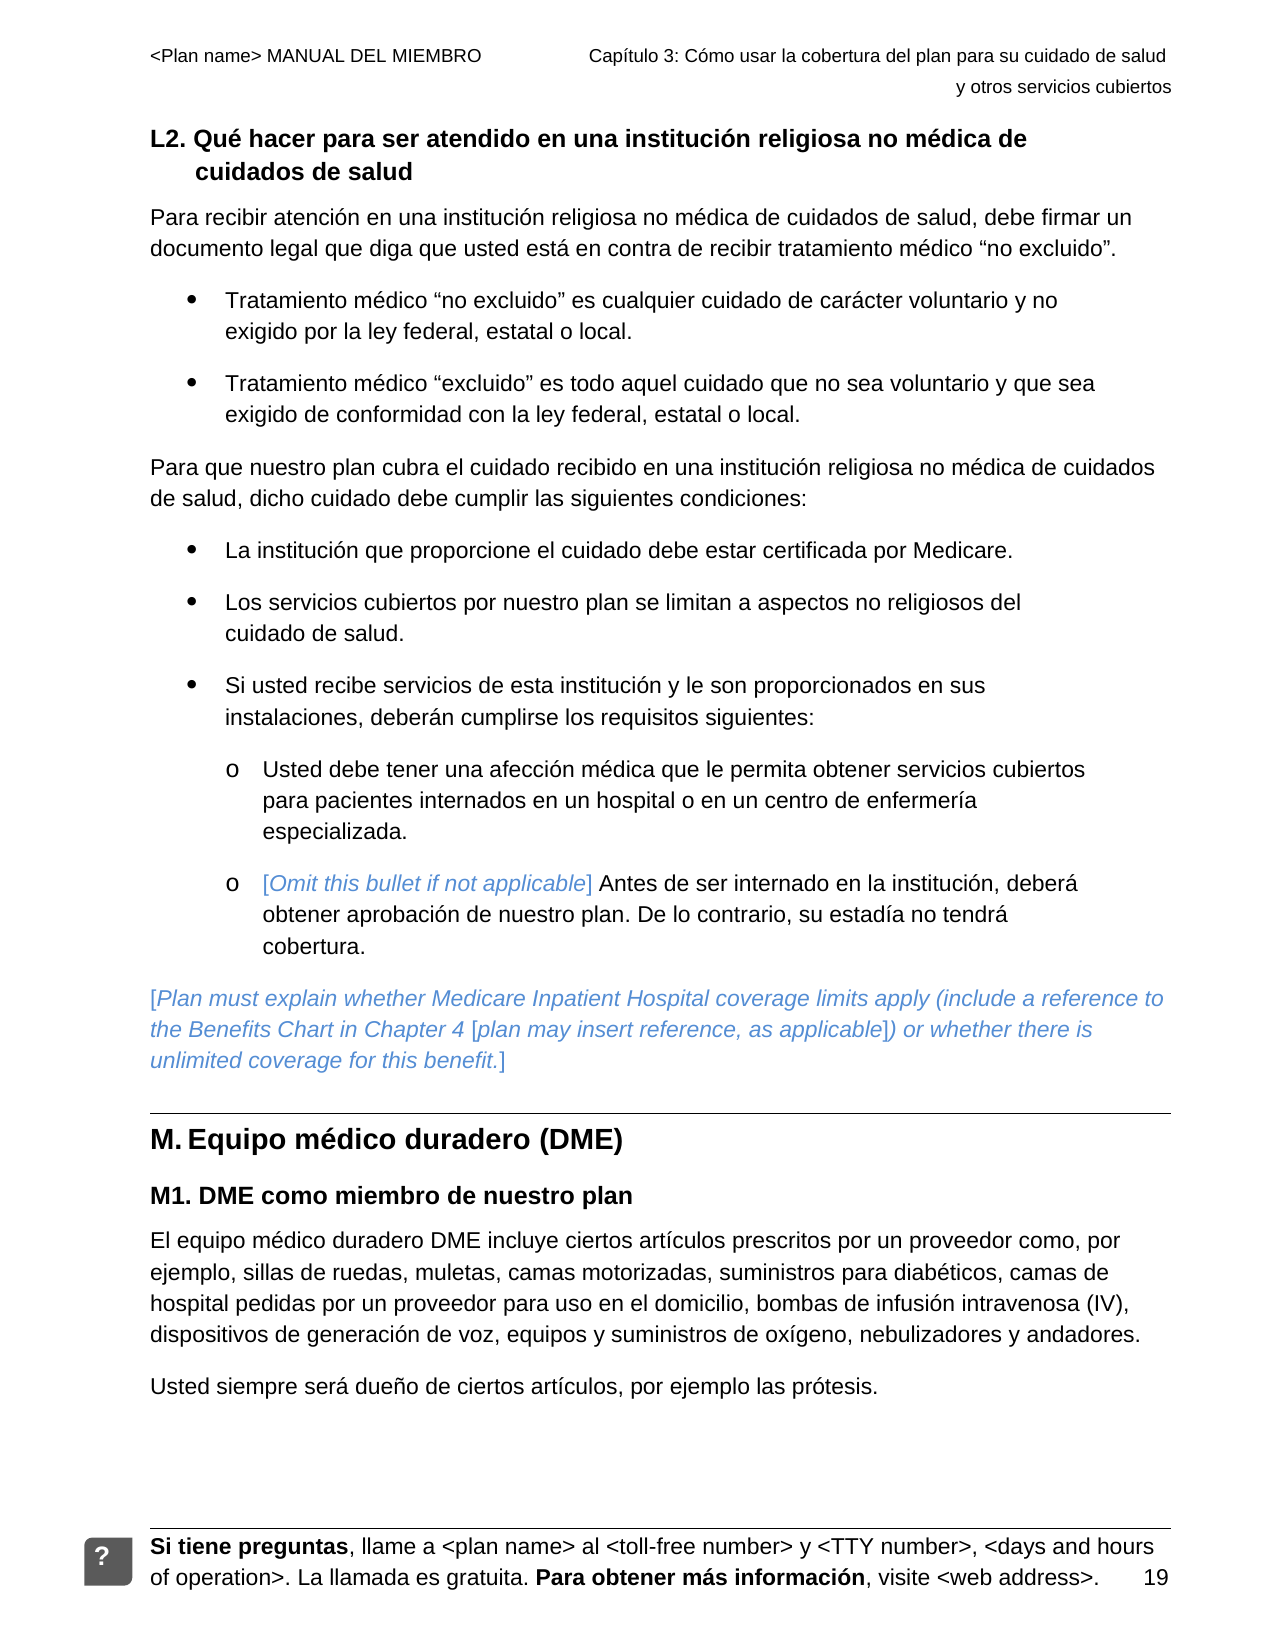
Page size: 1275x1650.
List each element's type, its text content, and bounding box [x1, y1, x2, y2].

subtitle Equipo médico duradero (DME) [150, 1114, 1171, 1157]
text Usted siempre será dueño de ciertos artículos, por ejemplo las prótesis. [150, 1370, 1171, 1401]
text Para que nuestro plan cubra el cuidado recibido en una institución religiosa no médica de cuidados de salud, dicho cuidado debe cumplir las siguientes condiciones: [150, 450, 1171, 512]
list [Omit this bullet if not applicable] Antes de ser internado en la institución, deberá obtener aprobación de nuestro plan. De lo contrario, su estadía no tendrá cobertura. [225, 867, 1096, 960]
text El equipo médico duradero DME incluye ciertos artículos prescritos por un proveedor como, por ejemplo, sillas de ruedas, muletas, camas motorizadas, suministros para diabéticos, camas de hospital pedidas por un proveedor para uso en el domicilio, bombas de infusión intravenosa (IV), dispositivos de generación de voz, equipos y suministros de oxígeno, nebulizadores y andadores. [150, 1224, 1171, 1349]
list Si usted recibe servicios de esta institución y le son proporcionados en sus instalaciones, deberán cumplirse los requisitos siguientes: [187, 669, 1096, 731]
subtitle L2. Qué hacer para ser atendido en una institución religiosa no médica de cuidados de salud [150, 121, 1096, 187]
list Tratamiento médico “excluido” es todo aquel cuidado que no sea voluntario y que sea exigido de conformidad con la ley federal, estatal o local. [187, 367, 1096, 429]
list Tratamiento médico “no excluido” es cualquier cuidado de carácter voluntario y no exigido por la ley federal, estatal o local. [187, 283, 1096, 346]
text Para recibir atención en una institución religiosa no médica de cuidados de salud, debe firmar un documento legal que diga que usted está en contra de recibir tratamiento médico “no excluido”. [150, 200, 1171, 262]
subtitle M1. DME como miembro de nuestro plan [150, 1178, 1096, 1211]
list Usted debe tener una afección médica que le permita obtener servicios cubiertos para pacientes internados en un hospital o en un centro de enfermería especializada. [225, 752, 1096, 846]
list La institución que proporcione el cuidado debe estar certificada por Medicare. [187, 533, 1096, 564]
list Los servicios cubiertos por nuestro plan se limitan a aspectos no religiosos del cuidado de salud. [187, 585, 1096, 648]
text [Plan must explain whether Medicare Inpatient Hospital coverage limits apply (include a reference to the Benefits Chart in Chapter 4 [plan may insert reference, as applicable]) or whether there is unlimited coverage for this benefit.] [150, 981, 1171, 1075]
